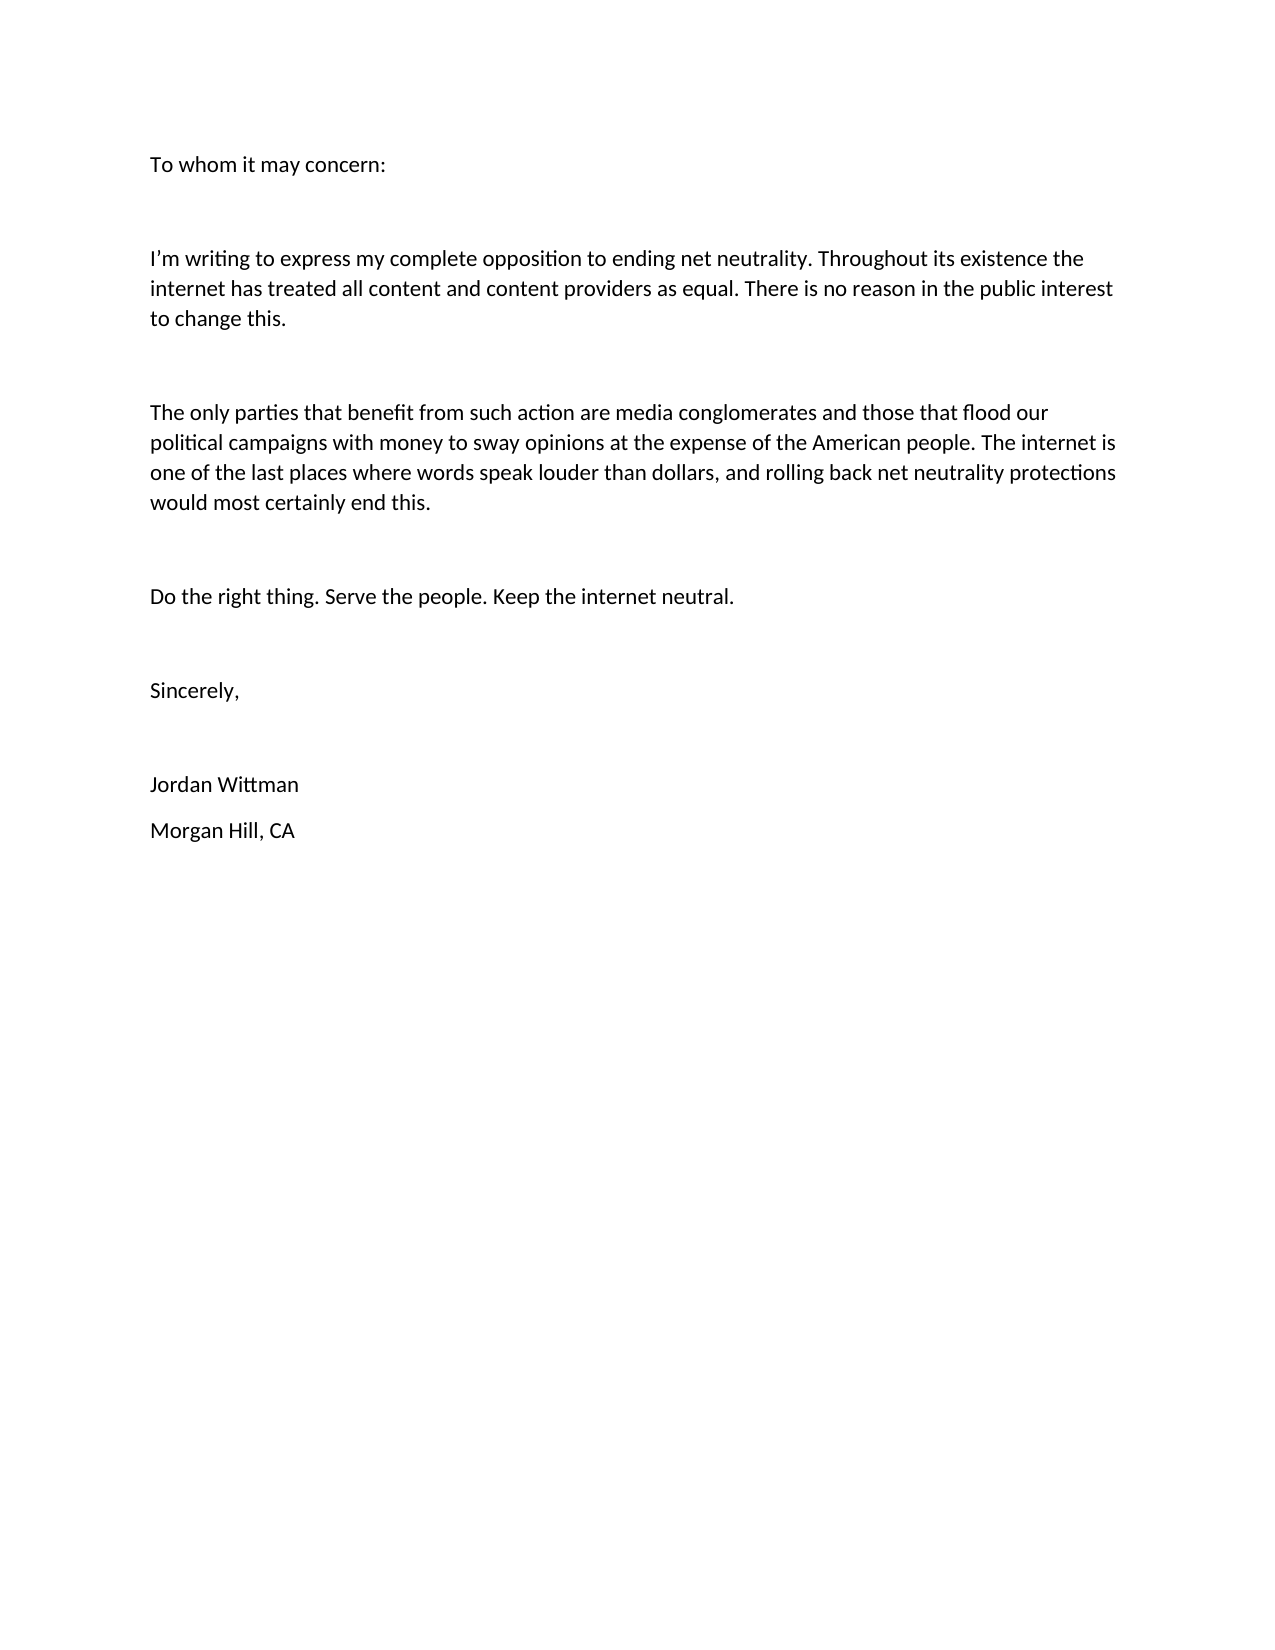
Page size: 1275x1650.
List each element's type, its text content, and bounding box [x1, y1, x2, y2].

text Sincerely, [150, 676, 1125, 704]
text Do the right thing. Serve the people. Keep the internet neutral. [150, 582, 1125, 610]
text I’m writing to express my complete opposition to ending net neutrality. Throughout its existence the internet has treated all content and content providers as equal. There is no reason in the public interest to change this. [150, 244, 1125, 332]
text Jordan Wittman [150, 770, 1125, 798]
text Morgan Hill, CA [150, 817, 1125, 845]
text The only parties that benefit from such action are media conglomerates and those that flood our political campaigns with money to sway opinions at the expense of the American people. The internet is one of the last places where words speak louder than dollars, and rolling back net neutrality protections would most certainly end this. [150, 398, 1125, 517]
text To whom it may concern: [150, 150, 1125, 178]
